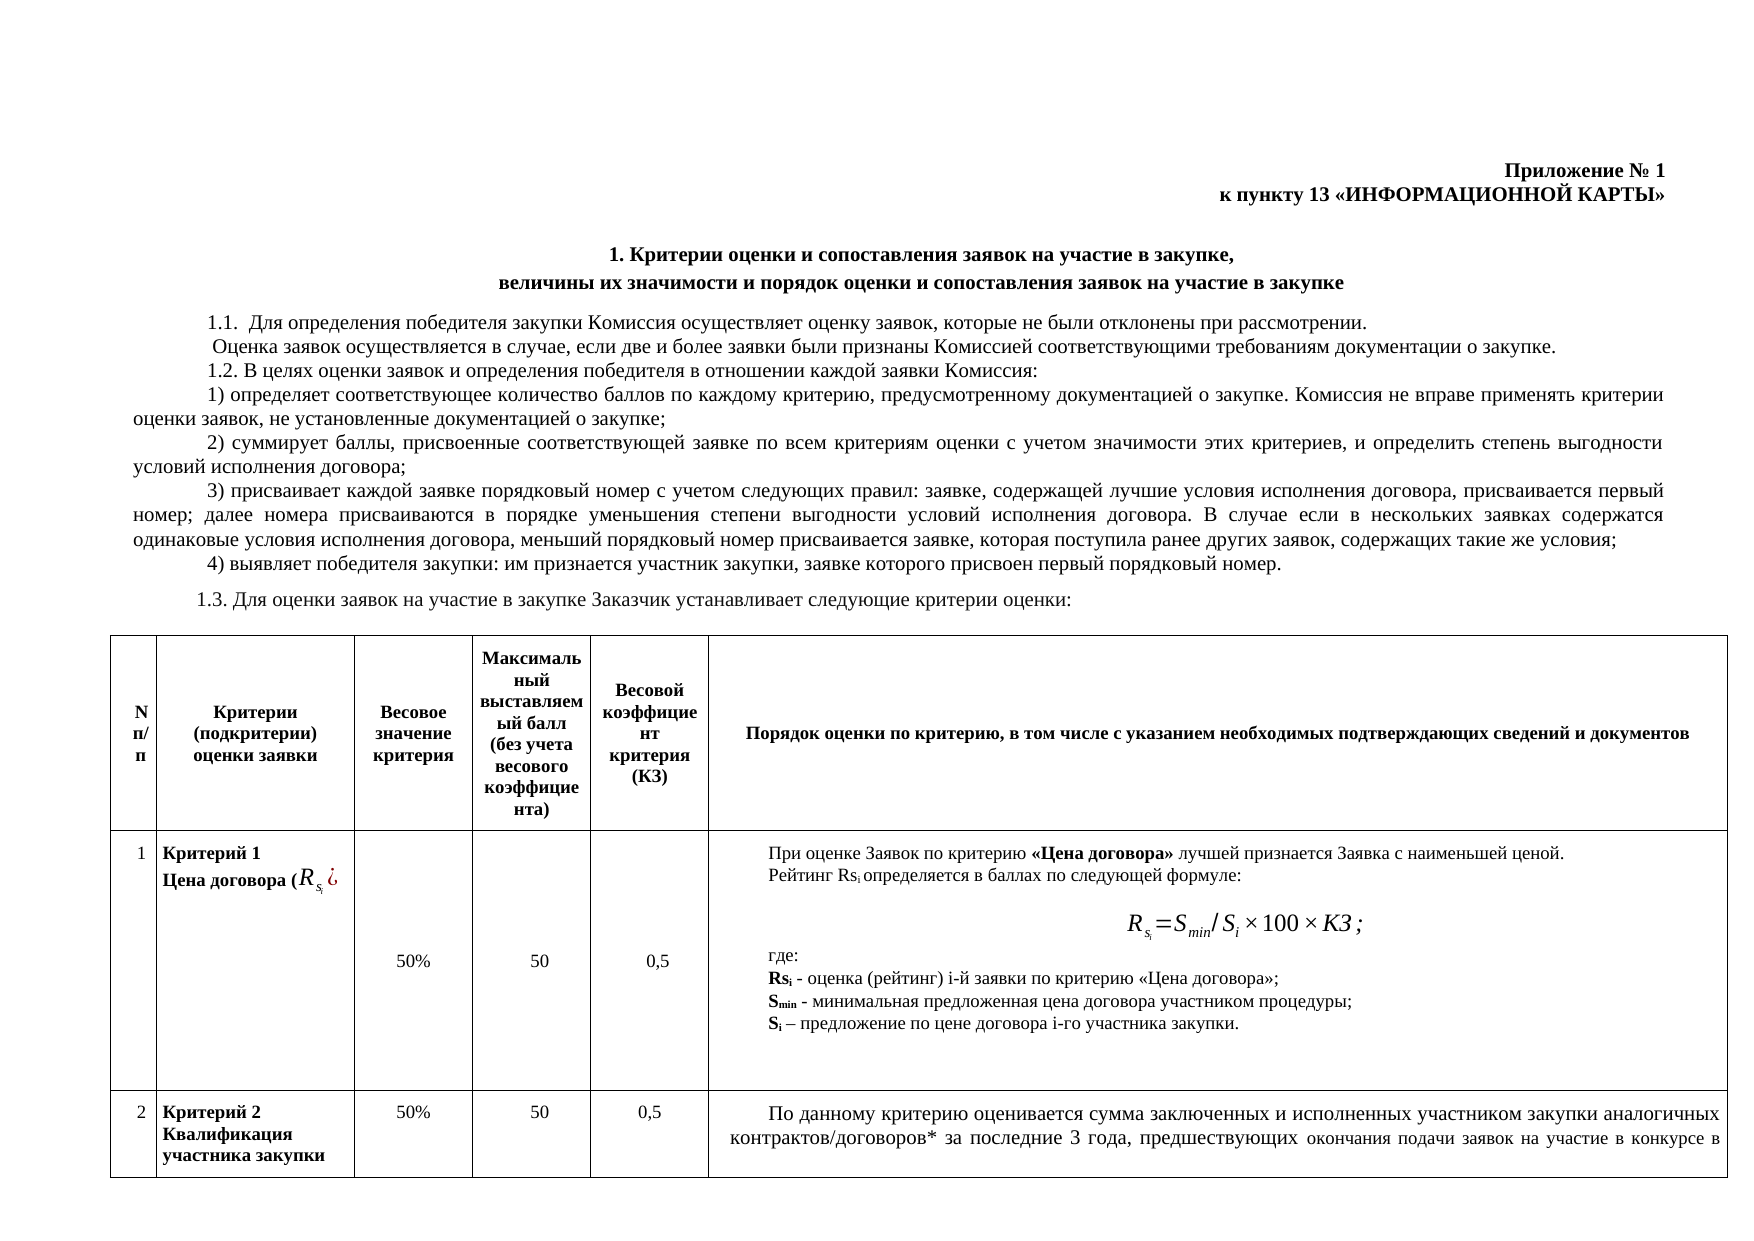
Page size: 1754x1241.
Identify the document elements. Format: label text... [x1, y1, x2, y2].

text 1.3. Для оценки заявок на участие в закупке Заказчик устанавливает следующие критерии оценки: [118, 587, 1665, 611]
list 1. Критерии оценки и сопоставления заявок на участие в закупке, [177, 242, 1665, 266]
table_cell 0,5 [591, 1091, 708, 1177]
table_header Весовое значение критерия [355, 636, 472, 830]
table_header Максимальный выставляемый балл (без учета весового коэффициента) [473, 636, 590, 830]
text 1.1. Для определения победителя закупки Комиссия осуществляет оценку заявок, которые не были отклонены при рассмотрении. [133, 310, 1665, 334]
table_header N п/п [111, 636, 156, 830]
table_cell 2 [111, 1091, 156, 1177]
text 3) присваивает каждой заявке порядковый номер с учетом следующих правил: заявке, содержащей лучшие условия исполнения договора, присваивается первый номер; далее номера присваиваются в порядке уменьшения степени выгодности условий исполнения договора. В случае если в нескольких заявках содержатся одинаковые условия исполнения договора, меньший порядковый номер присваивается заявке, которая поступила ранее других заявок, содержащих такие же условия; [133, 478, 1665, 551]
table_cell 50% [355, 831, 472, 1089]
text 1) определяет соответствующее количество баллов по каждому критерию, предусмотренному документацией о закупке. Комиссия не вправе применять критерии оценки заявок, не установленные документацией о закупке; [133, 382, 1665, 430]
table_cell Критерий 1 Цена договора ( [157, 831, 354, 1089]
text Оценка заявок осуществляется в случае, если две и более заявки были признаны Комиссией соответствующими требованиям документации о закупке. [133, 334, 1665, 358]
table_header Весовой коэффициент критерия (КЗ) [591, 636, 708, 830]
subtitle Приложение № 1 [133, 157, 1665, 182]
table_cell 1 [111, 831, 156, 1089]
table_cell 50% [355, 1091, 472, 1177]
table_cell 50 [473, 1091, 590, 1177]
text к пункту 13 «ИНФОРМАЦИОННОЙ КАРТЫ» [118, 182, 1665, 206]
text 1.2. В целях оценки заявок и определения победителя в отношении каждой заявки Комиссия: [133, 358, 1665, 382]
table_cell При оценке Заявок по критерию «Цена договора» лучшей признается Заявка с наименьшей ценой. Рейтинг Rsi определяется в баллах по следующей формуле: где: Rsi - оценка (рейтинг) i-й заявки по критерию «Цена договора»; Smin - минимальная предложенная цена договора участником процедуры; Si – предложение по цене договора i-го участника закупки. [709, 831, 1727, 1089]
table_header Критерии (подкритерии) оценки заявки [157, 636, 354, 830]
text 2) суммирует баллы, присвоенные соответствующей заявке по всем критериям оценки с учетом значимости этих критериев, и определить степень выгодности условий исполнения договора; [133, 430, 1665, 478]
table_cell 50 [473, 831, 590, 1089]
list величины их значимости и порядок оценки и сопоставления заявок на участие в закупке [177, 270, 1665, 294]
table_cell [157, 1091, 354, 1177]
text 4) выявляет победителя закупки: им признается участник закупки, заявке которого присвоен первый порядковый номер. [133, 551, 1665, 574]
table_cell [709, 1091, 1727, 1177]
table_header Порядок оценки по критерию, в том числе с указанием необходимых подтверждающих сведений и документов [709, 636, 1727, 830]
table_cell 0,5 [591, 831, 708, 1089]
